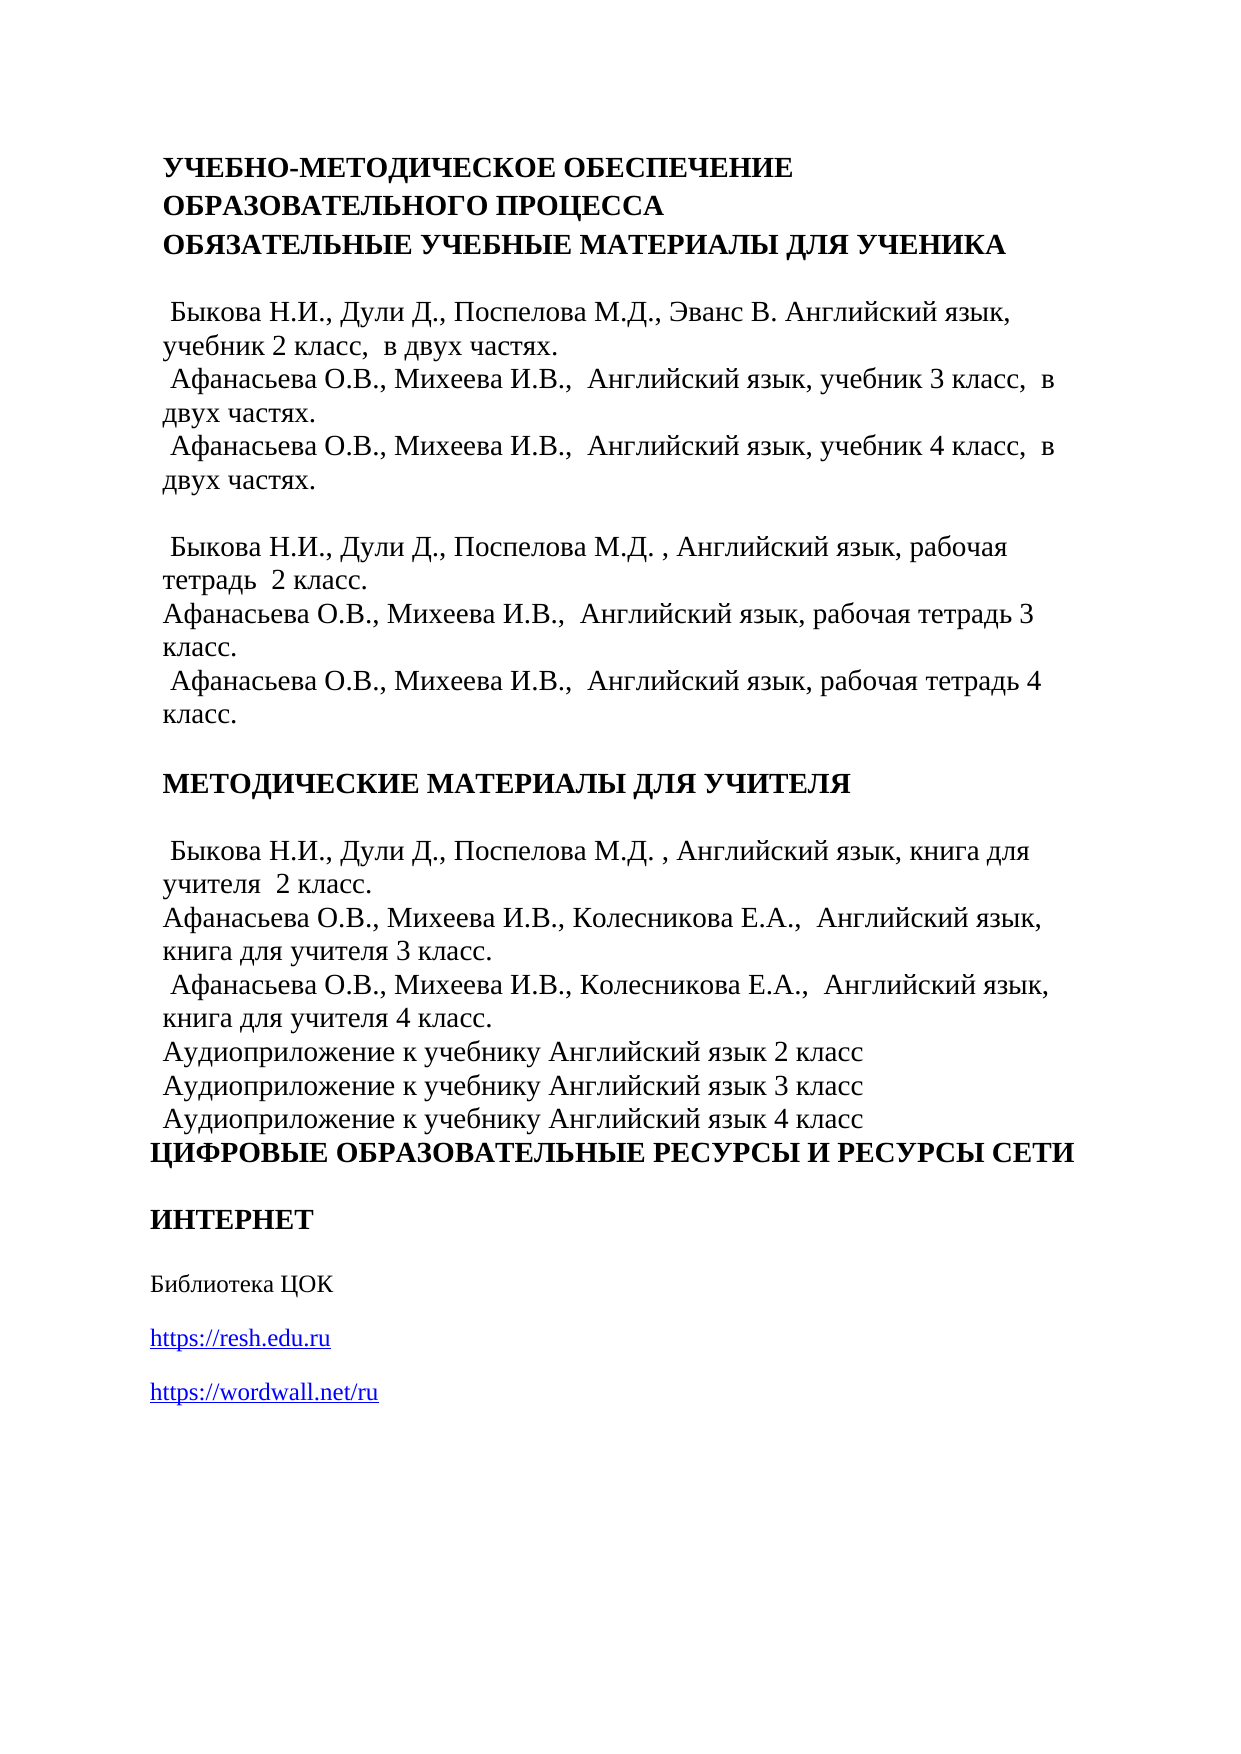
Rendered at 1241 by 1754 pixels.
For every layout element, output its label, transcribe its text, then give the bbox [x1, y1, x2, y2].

text ​‌‌ Афанасьева О.В., Михеева И.В., Английский язык, учебник 3 класс, в двух частях. [162, 361, 1090, 428]
text ЦИФРОВЫЕ ОБРАЗОВАТЕЛЬНЫЕ РЕСУРСЫ И РЕСУРСЫ СЕТИ ИНТЕРНЕТ [150, 1135, 1090, 1235]
text ​‌‌​ Быкова Н.И., Дули Д., Поспелова М.Д., Эванс В. Английский язык, учебник 2 класс, в двух частях. [162, 294, 1090, 361]
text ​ Афанасьева О.В., Михеева И.В., Колесникова Е.А., Английский язык, книга для учителя 4 класс. [162, 967, 1090, 1034]
text МЕТОДИЧЕСКИЕ МАТЕРИАЛЫ ДЛЯ УЧИТЕЛЯ [162, 766, 1090, 799]
text ​ Афанасьева О.В., Михеева И.В., Английский язык, учебник 4 класс, в двух частях. [162, 428, 1090, 495]
text https://resh.edu.ru [150, 1323, 1090, 1352]
text Афанасьева О.В., Михеева И.В., Английский язык, рабочая тетрадь 3 класс. [162, 596, 1090, 663]
text ​‌‌​ Быкова Н.И., Дули Д., Поспелова М.Д. , Английский язык, книга для учителя 2 класс. [162, 833, 1090, 900]
text ​ Быкова Н.И., Дули Д., Поспелова М.Д. , Английский язык, рабочая тетрадь 2 класс. [162, 529, 1090, 596]
text УЧЕБНО-МЕТОДИЧЕСКОЕ ОБЕСПЕЧЕНИЕ ОБРАЗОВАТЕЛЬНОГО ПРОЦЕССА [162, 150, 1090, 222]
text ОБЯЗАТЕЛЬНЫЕ УЧЕБНЫЕ МАТЕРИАЛЫ ДЛЯ УЧЕНИКА [162, 227, 1090, 261]
text ​ Афанасьева О.В., Михеева И.В., Английский язык, рабочая тетрадь 4 класс. [162, 663, 1090, 730]
text https://wordwall.net/ru [150, 1377, 1090, 1405]
text Аудиоприложение к учебнику Английский язык 4 класс [162, 1101, 1090, 1135]
text Аудиоприложение к учебнику Английский язык 2 класс [162, 1034, 1090, 1068]
text Афанасьева О.В., Михеева И.В., Колесникова Е.А., Английский язык, книга для учителя 3 класс. [162, 900, 1090, 967]
text Аудиоприложение к учебнику Английский язык 3 класс [162, 1068, 1090, 1101]
text Библиотека ЦОК [150, 1269, 1090, 1298]
